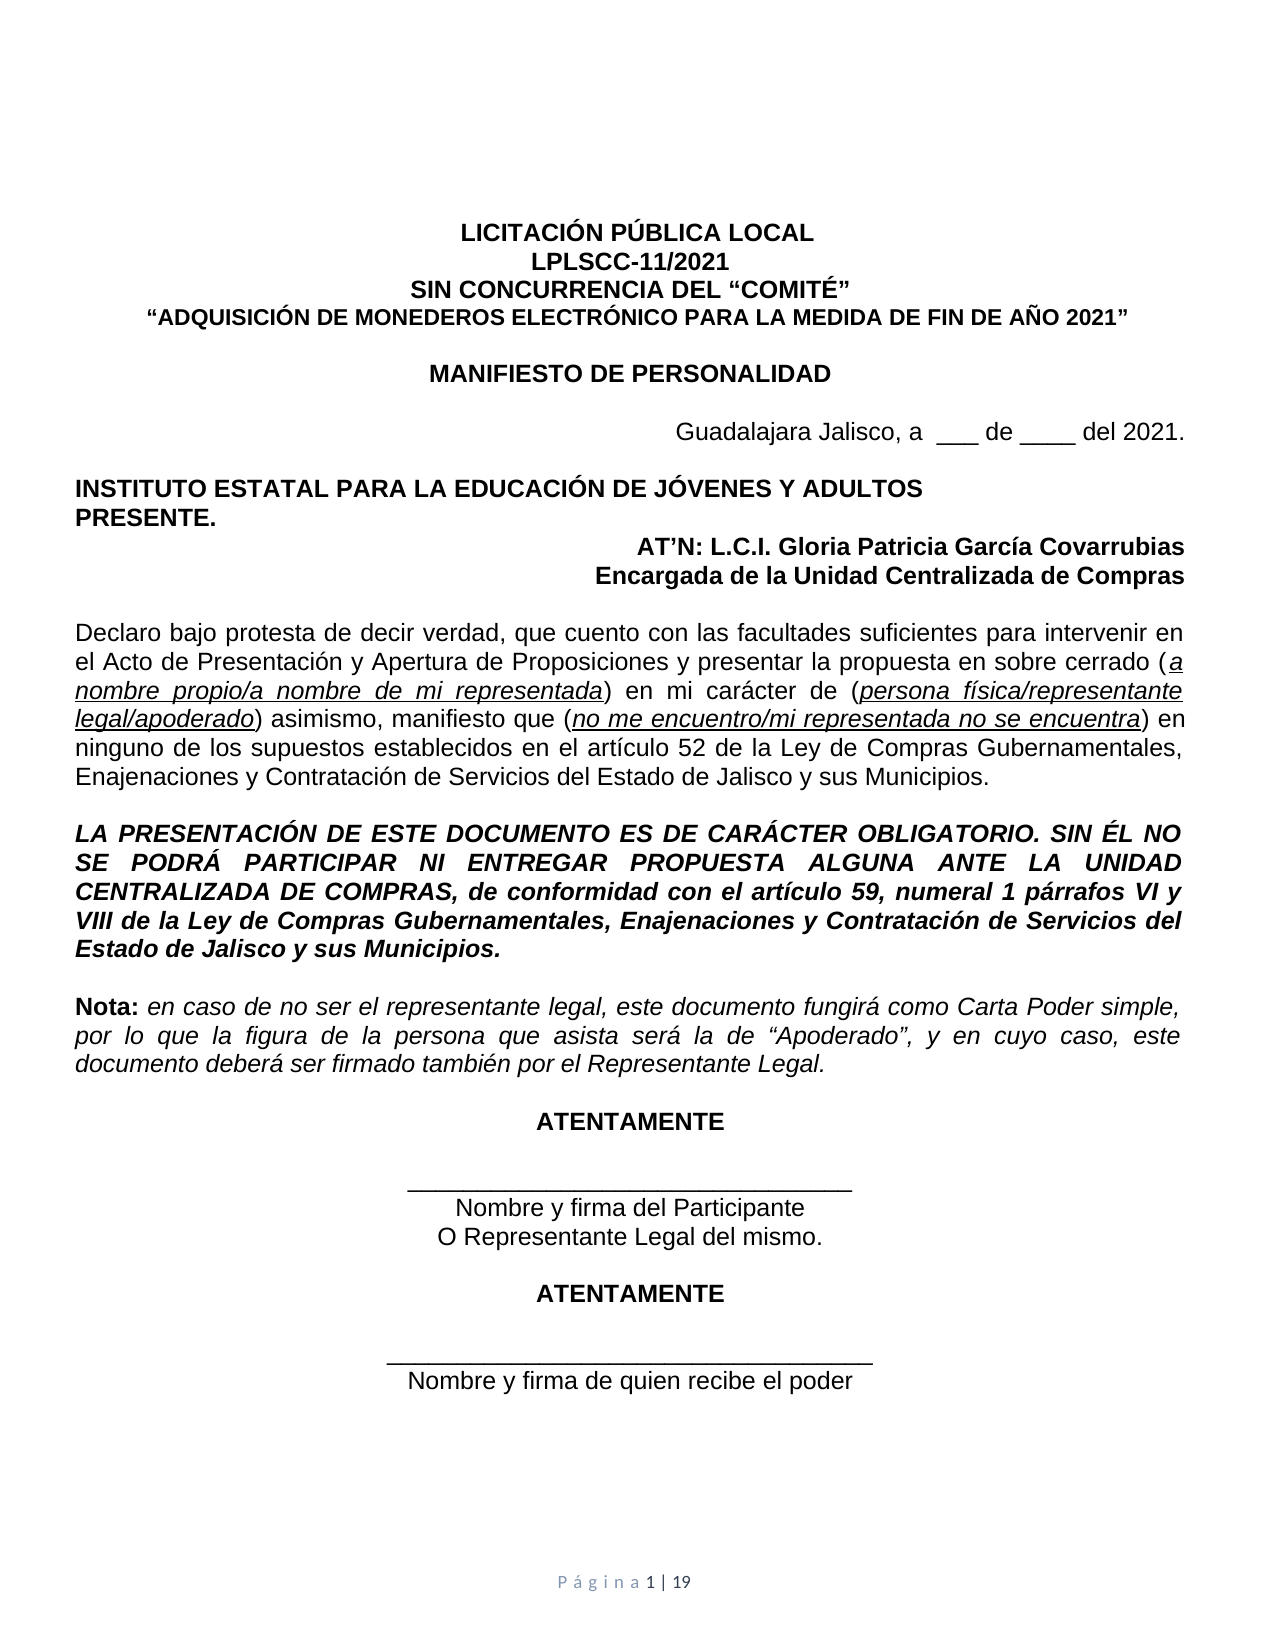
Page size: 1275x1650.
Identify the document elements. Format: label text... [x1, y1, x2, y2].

text Nombre y firma del Participante [75, 1193, 1185, 1222]
text ATENTAMENTE [75, 1279, 1185, 1308]
text ___________________________________ [75, 1337, 1185, 1366]
text ATENTAMENTE [75, 1107, 1185, 1136]
text PRESENTE. [75, 503, 1185, 532]
text Guadalajara Jalisco, a ___ de ____ del 2021. [75, 417, 1185, 446]
text Encargada de la Unidad Centralizada de Compras [75, 561, 1185, 589]
text O Representante Legal del mismo. [75, 1222, 1185, 1251]
text Declaro bajo protesta de decir verdad, que cuento con las facultades suficientes para intervenir en el Acto de Presentación y Apertura de Proposiciones y presentar la propuesta en sobre cerrado (a nombre propio/a nombre de mi representada) en mi carácter de (persona física/representante legal/apoderado) asimismo, manifiesto que (no me encuentro/mi representada no se encuentra) en ninguno de los supuestos establecidos en el artículo 52 de la Ley de Compras Gubernamentales, Enajenaciones y Contratación de Servicios del Estado de Jalisco y sus Municipios. [75, 618, 1185, 791]
text LA PRESENTACIÓN DE ESTE DOCUMENTO ES DE CARÁCTER OBLIGATORIO. SIN ÉL NO SE PODRÁ PARTICIPAR NI ENTREGAR PROPUESTA ALGUNA ANTE LA UNIDAD CENTRALIZADA DE COMPRAS, de conformidad con el artículo 59, numeral 1 párrafos VI y VIII de la Ley de Compras Gubernamentales, Enajenaciones y Contratación de Servicios del Estado de Jalisco y sus Municipios. [75, 819, 1185, 963]
text AT’N: L.C.I. Gloria Patricia García Covarrubias [75, 532, 1185, 561]
text ________________________________ [75, 1164, 1185, 1193]
text LICITACIÓN PÚBLICA LOCAL [75, 218, 1200, 247]
text “ADQUISICIÓN DE MONEDEROS ELECTRÓNICO PARA LA MEDIDA DE FIN DE AÑO 2021” [75, 304, 1200, 331]
text SIN CONCURRENCIA DEL “COMITÉ” [75, 276, 1185, 304]
text MANIFIESTO DE PERSONALIDAD [75, 359, 1185, 388]
text Nombre y firma de quien recibe el poder [75, 1366, 1185, 1394]
text LPLSCC-11/2021 [75, 247, 1185, 276]
text Nota: en caso de no ser el representante legal, este documento fungirá como Carta Poder simple, por lo que la figura de la persona que asista será la de “Apoderado”, y en cuyo caso, este documento deberá ser firmado también por el Representante Legal. [75, 992, 1185, 1078]
text INSTITUTO ESTATAL PARA LA EDUCACIÓN DE JÓVENES Y ADULTOS [75, 474, 1185, 503]
